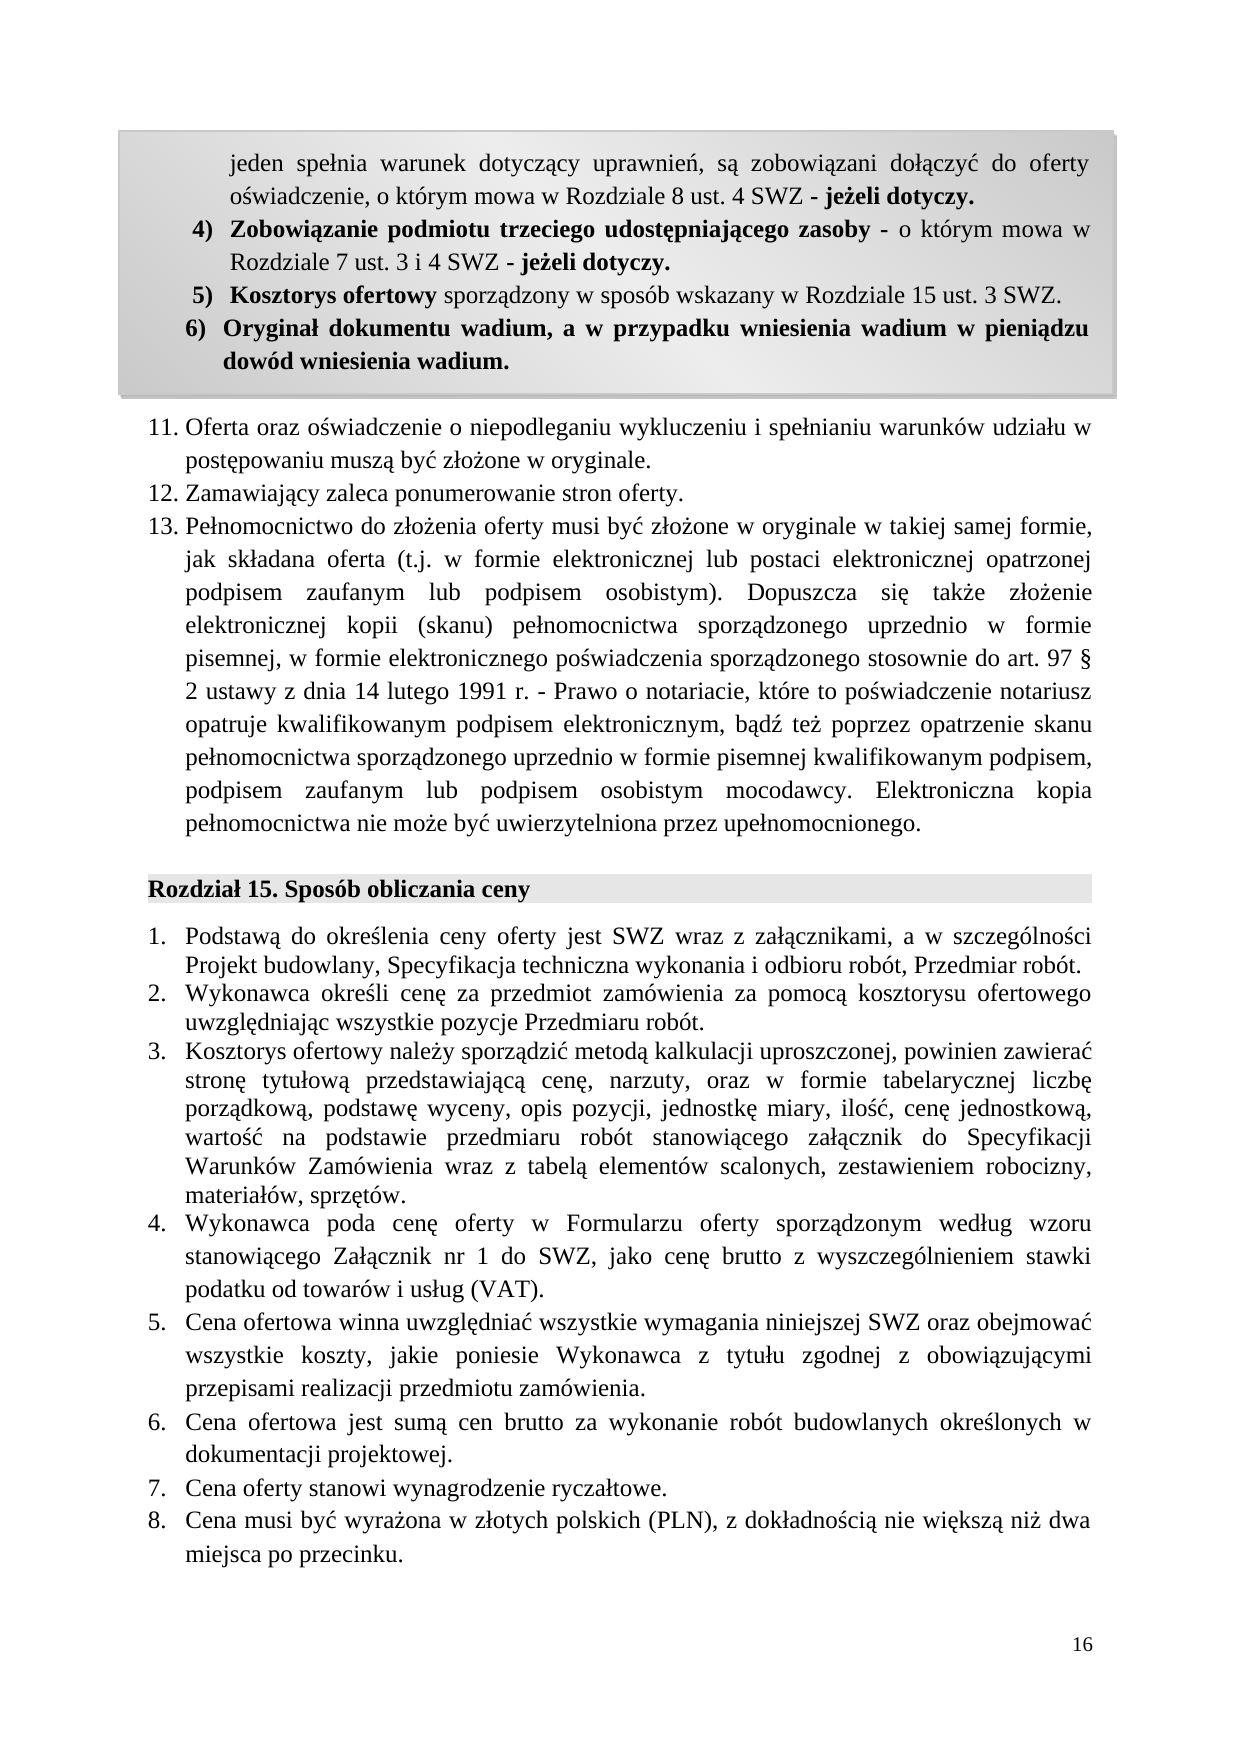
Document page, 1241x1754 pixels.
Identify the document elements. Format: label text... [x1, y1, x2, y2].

list Cena musi być wyrażona w złotych polskich (PLN), z dokładnością nie większą niż dwa miejsca po przecinku. [148, 1506, 1092, 1567]
list Wykonawca określi cenę za przedmiot zamówienia za pomocą kosztorysu ofertowego uwzględniając wszystkie pozycje Przedmiaru robót. [148, 978, 1092, 1036]
list Cena oferty stanowi wynagrodzenie ryczałtowe. [148, 1473, 1092, 1501]
list Wykonawca poda cenę oferty w Formularzu oferty sporządzonym według wzoru stanowiącego Załącznik nr 1 do SWZ, jako cenę brutto z wyszczególnieniem stawki podatku od towarów i usług (VAT). [148, 1208, 1092, 1303]
list Kosztorys ofertowy sporządzony w sposób wskazany w Rozdziale 15 ust. 3 SWZ. [192, 280, 1090, 308]
list Zamawiający zaleca ponumerowanie stron oferty. [148, 478, 1092, 507]
list Zobowiązanie podmiotu trzeciego udostępniającego zasoby - o którym mowa w Rozdziale 7 ust. 3 i 4 SWZ - jeżeli dotyczy. [192, 214, 1090, 276]
list Podstawą do określenia ceny oferty jest SWZ wraz z załącznikami, a w szczególności Projekt budowlany, Specyfikacja techniczna wykonania i odbioru robót, Przedmiar robót. [148, 921, 1092, 978]
list Oryginał dokumentu wadium, a w przypadku wniesienia wadium w pieniądzu dowód wniesienia wadium. [185, 313, 1090, 374]
subtitle Rozdział 15. Sposób obliczania ceny [148, 874, 1092, 903]
list Oferta oraz oświadczenie o niepodleganiu wykluczeniu i spełnianiu warunków udziału w postępowaniu muszą być złożone w oryginale. [148, 412, 1092, 474]
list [192, 148, 1090, 209]
list Cena ofertowa jest sumą cen brutto za wykonanie robót budowlanych określonych w dokumentacji projektowej. [148, 1407, 1092, 1468]
list Kosztorys ofertowy należy sporządzić metodą kalkulacji uproszczonej, powinien zawierać stronę tytułową przedstawiającą cenę, narzuty, oraz w formie tabelarycznej liczbę porządkową, podstawę wyceny, opis pozycji, jednostkę miary, ilość, cenę jednostkową, wartość na podstawie przedmiaru robót stanowiącego załącznik do Specyfikacji Warunków Zamówienia wraz z tabelą elementów scalonych, zestawieniem robocizny, materiałów, sprzętów. [148, 1036, 1092, 1208]
list Cena ofertowa winna uwzględniać wszystkie wymagania niniejszej SWZ oraz obejmować wszystkie koszty, jakie poniesie Wykonawca z tytułu zgodnej z obowiązującymi przepisami realizacji przedmiotu zamówienia. [148, 1307, 1092, 1402]
list Pełnomocnictwo do złożenia oferty musi być złożone w oryginale w takiej samej formie, jak składana oferta (t.j. w formie elektronicznej lub postaci elektronicznej opatrzonej podpisem zaufanym lub podpisem osobistym). Dopuszcza się także złożenie elektronicznej kopii (skanu) pełnomocnictwa sporządzonego uprzednio w formie pisemnej, w formie elektronicznego poświadczenia sporządzonego stosownie do art. 97 § 2 ustawy z dnia 14 lutego 1991 r. - Prawo o notariacie, które to poświadczenie notariusz opatruje kwalifikowanym podpisem elektronicznym, bądź też poprzez opatrzenie skanu pełnomocnictwa sporządzonego uprzednio w formie pisemnej kwalifikowanym podpisem, podpisem zaufanym lub podpisem osobistym mocodawcy. Elektroniczna kopia pełnomocnictwa nie może być uwierzytelniona przez upełnomocnionego. [148, 511, 1092, 837]
